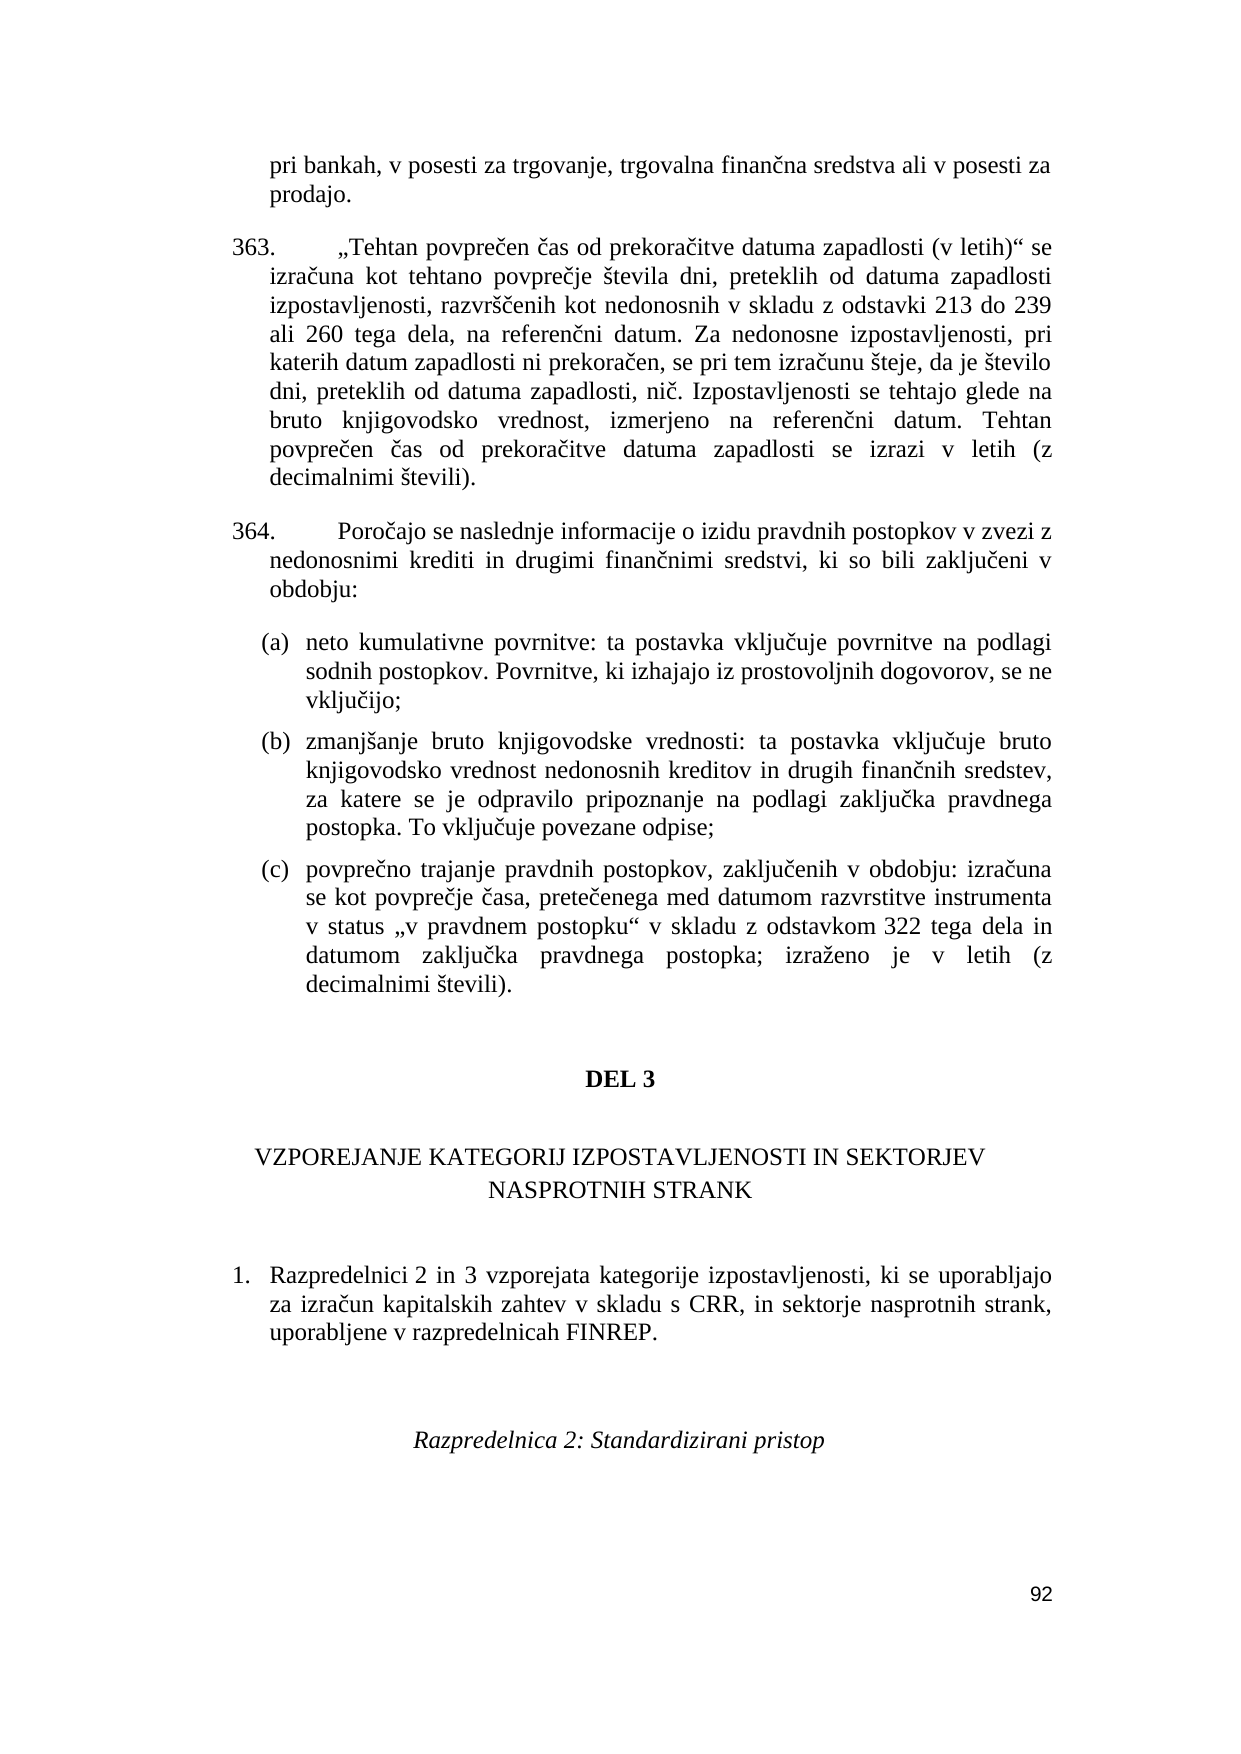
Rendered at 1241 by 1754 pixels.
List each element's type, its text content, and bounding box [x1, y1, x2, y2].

text DEL 3 [187, 1064, 1053, 1092]
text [232, 150, 1053, 207]
text Poročajo se naslednje informacije o izidu pravdnih postopkov v zvezi z nedonosnimi krediti in drugimi finančnimi sredstvi, ki so bili zaključeni v obdobju: [232, 516, 1053, 602]
text Razpredelnica 2: Standardizirani pristop [187, 1425, 1053, 1454]
subtitle Vzporejanje kategorij izpostavljenosti in sektorjev nasprotnih strank [187, 1142, 1053, 1204]
list zmanjšanje bruto knjigovodske vrednosti: ta postavka vključuje bruto knjigovodsko vrednost nedonosnih kreditov in drugih finančnih sredstev, za katere se je odpravilo pripoznanje na podlagi zaključka pravdnega postopka. To vključuje povezane odpise; [261, 726, 1053, 841]
text „Tehtan povprečen čas od prekoračitve datuma zapadlosti (v letih)“ se izračuna kot tehtano povprečje števila dni, preteklih od datuma zapadlosti izpostavljenosti, razvrščenih kot nedonosnih v skladu z odstavki 213 do 239 ali 260 tega dela, na referenčni datum. Za nedonosne izpostavljenosti, pri katerih datum zapadlosti ni prekoračen, se pri tem izračunu šteje, da je število dni, preteklih od datuma zapadlosti, nič. Izpostavljenosti se tehtajo glede na bruto knjigovodsko vrednost, izmerjeno na referenčni datum. Tehtan povprečen čas od prekoračitve datuma zapadlosti se izrazi v letih (z decimalnimi števili). [232, 232, 1053, 491]
list povprečno trajanje pravdnih postopkov, zaključenih v obdobju: izračuna se kot povprečje časa, pretečenega med datumom razvrstitve instrumenta v status „v pravdnem postopku“ v skladu z odstavkom 322 tega dela in datumom zaključka pravdnega postopka; izraženo je v letih (z decimalnimi števili). [261, 854, 1053, 997]
list neto kumulativne povrnitve: ta postavka vključuje povrnitve na podlagi sodnih postopkov. Povrnitve, ki izhajajo iz prostovoljnih dogovorov, se ne vključijo; [261, 627, 1053, 714]
list Razpredelnici 2 in 3 vzporejata kategorije izpostavljenosti, ki se uporabljajo za izračun kapitalskih zahtev v skladu s CRR, in sektorje nasprotnih strank, uporabljene v razpredelnicah FINREP. [232, 1260, 1053, 1346]
